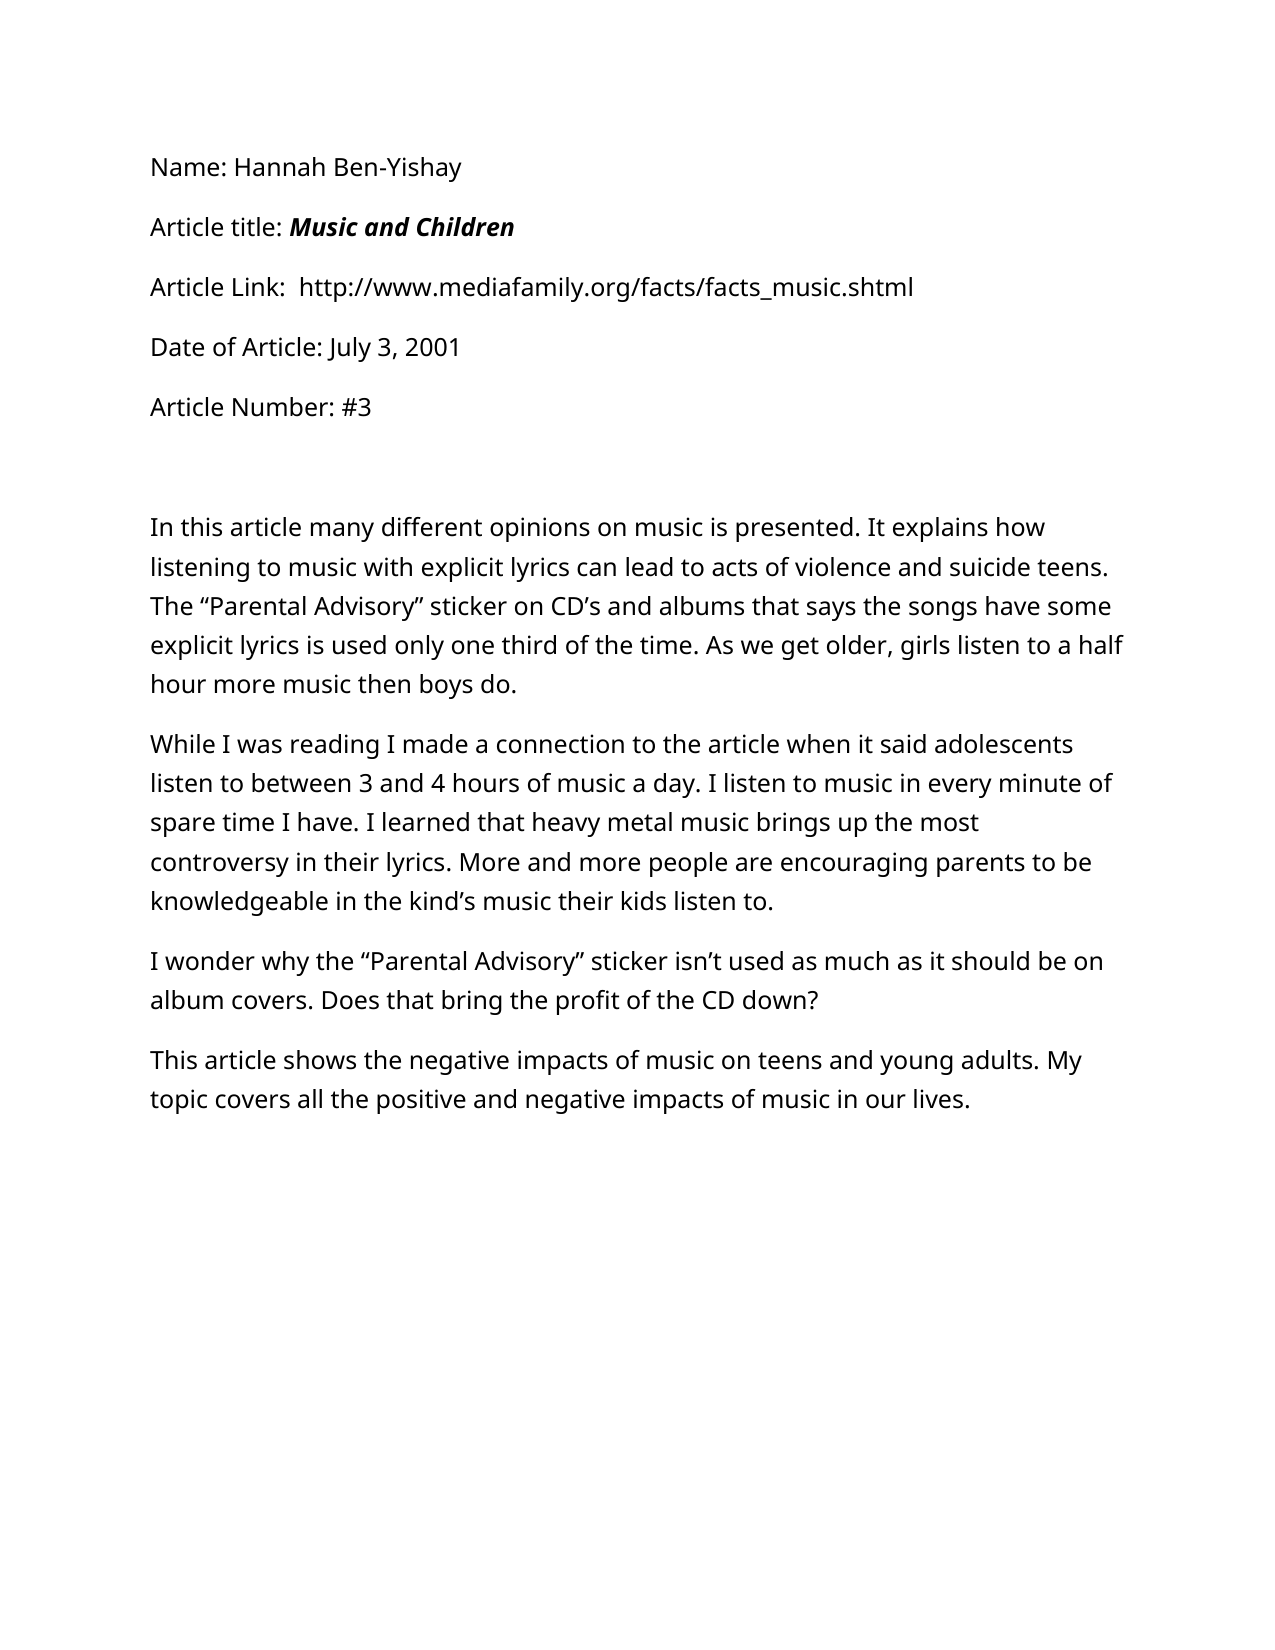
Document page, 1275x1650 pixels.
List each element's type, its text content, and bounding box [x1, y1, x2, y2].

text Article Link: http://www.mediafamily.org/facts/facts_music.shtml [150, 270, 1125, 304]
text Article title: Music and Children [150, 210, 1125, 244]
text Article Number: #3 [150, 390, 1125, 424]
text Date of Article: July 3, 2001 [150, 330, 1125, 364]
text This article shows the negative impacts of music on teens and young adults. My topic covers all the positive and negative impacts of music in our lives. [150, 1042, 1125, 1116]
text Name: Hannah Ben-Yishay [150, 150, 1125, 184]
text In this article many different opinions on music is presented. It explains how listening to music with explicit lyrics can lead to acts of violence and suicide teens. The “Parental Advisory” sticker on CD’s and albums that says the songs have some explicit lyrics is used only one third of the time. As we get older, girls listen to a half hour more music then boys do. [150, 510, 1125, 701]
text While I was reading I made a connection to the article when it said adolescents listen to between 3 and 4 hours of music a day. I listen to music in every minute of spare time I have. I learned that heavy metal music brings up the most controversy in their lyrics. More and more people are encouraging parents to be knowledgeable in the kind’s music their kids listen to. [150, 727, 1125, 917]
text I wonder why the “Parental Advisory” sticker isn’t used as much as it should be on album covers. Does that bring the profit of the CD down? [150, 943, 1125, 1017]
